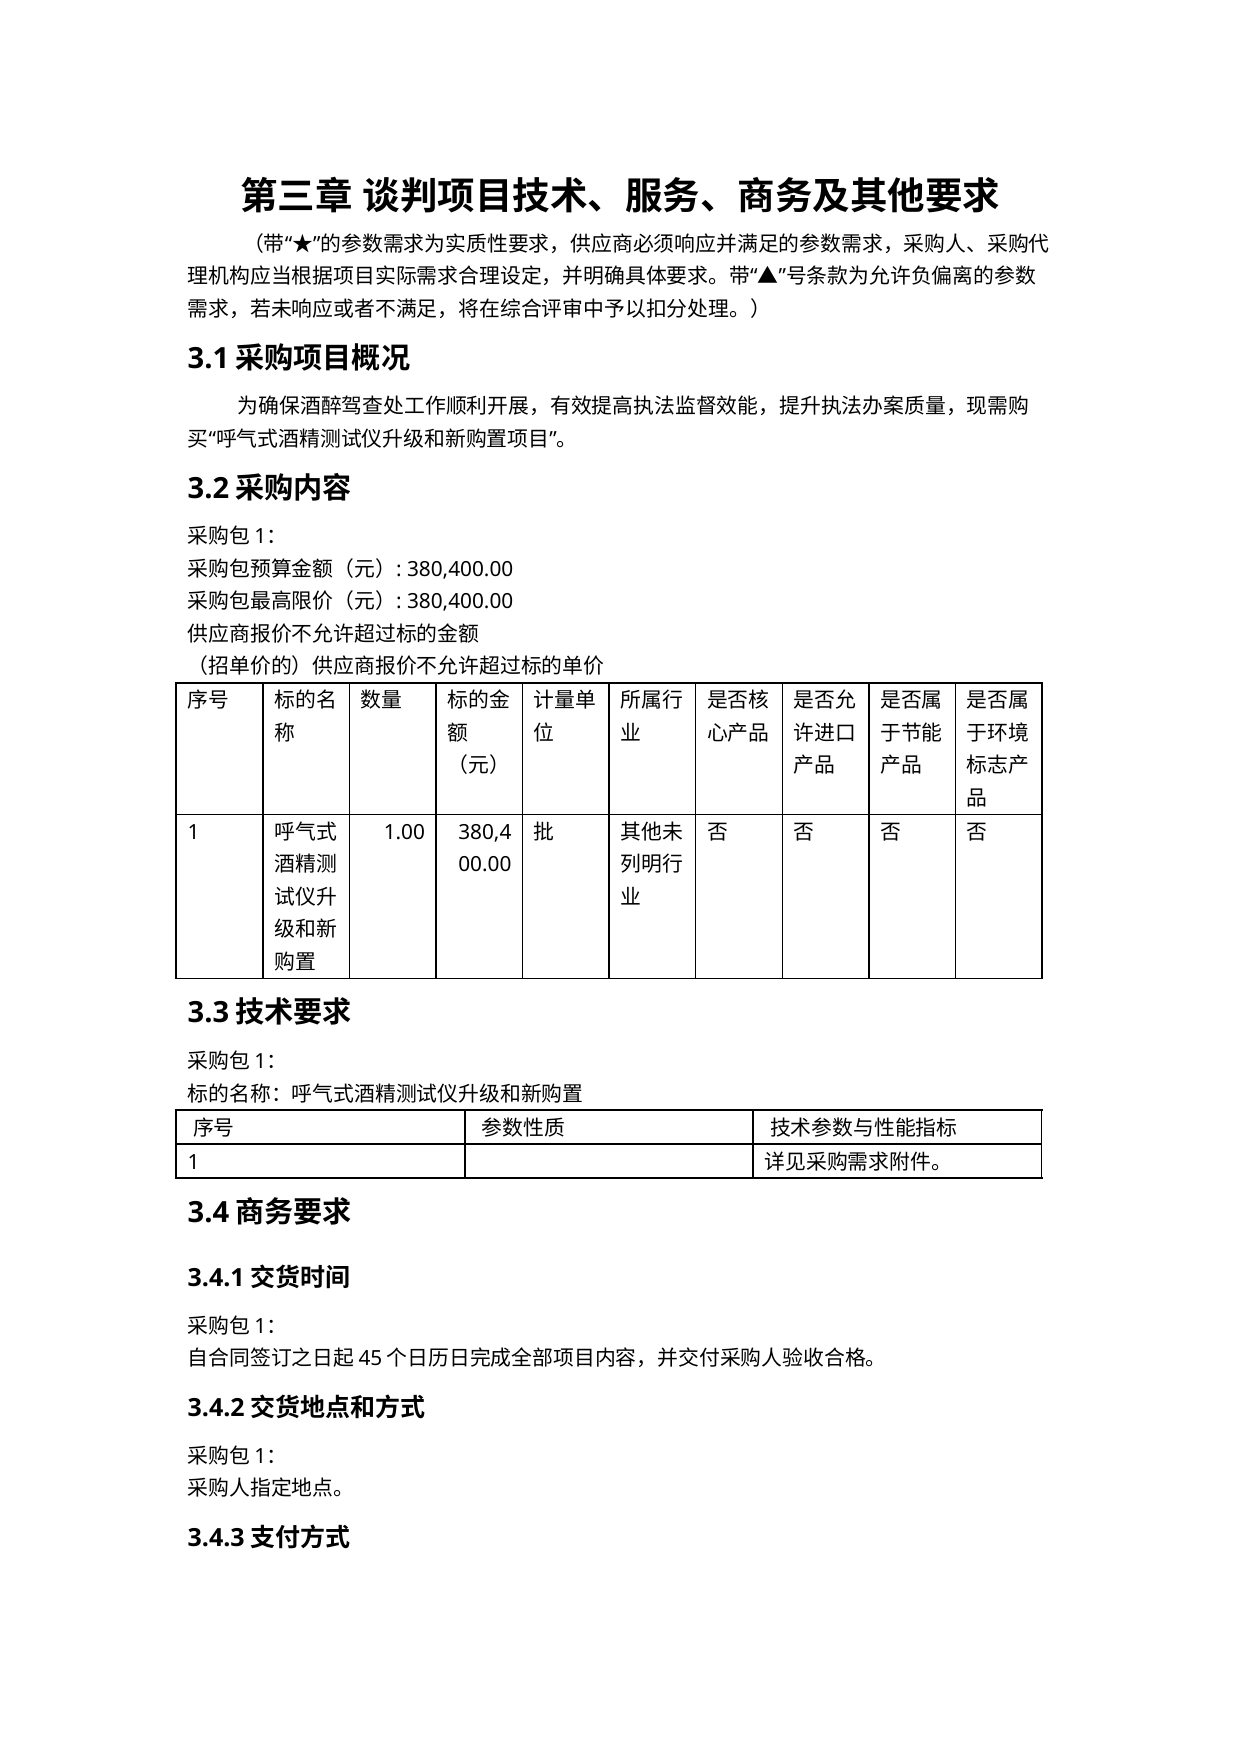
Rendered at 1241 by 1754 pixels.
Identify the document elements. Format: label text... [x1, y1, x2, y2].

table_cell 否 [696, 815, 782, 978]
text 采购包1： [187, 1309, 1053, 1341]
text 采购包1： [187, 1439, 1053, 1471]
table_cell 否 [870, 815, 955, 978]
text 3.2采购内容 [187, 454, 1053, 519]
table_header 是否允许进口产品 [783, 684, 868, 813]
table_header 序号 [177, 684, 262, 813]
text 3.4.3支付方式 [187, 1504, 1053, 1569]
table_cell 否 [956, 815, 1041, 978]
table_header 序号 [177, 1111, 464, 1143]
text 采购包预算金额（元）: 380,400.00 [187, 552, 1053, 584]
text 标的名称：呼气式酒精测试仪升级和新购置 [187, 1077, 1053, 1109]
text 采购人指定地点。 [187, 1471, 1053, 1504]
text 为确保酒醉驾查处工作顺利开展，有效提高执法监督效能，提升执法办案质量，现需购买“呼气式酒精测试仪升级和新购置项目”。 [187, 389, 1053, 454]
table_header 是否属于节能产品 [870, 684, 955, 813]
table_cell 详见采购需求附件。 [754, 1145, 1041, 1177]
table_cell 其他未列明行业 [610, 815, 695, 978]
text 3.3技术要求 [187, 979, 1053, 1044]
text 采购包1： [187, 1044, 1053, 1077]
table_header 所属行业 [610, 684, 695, 813]
table_header 技术参数与性能指标 [754, 1111, 1041, 1143]
text 自合同签订之日起45个日历日完成全部项目内容，并交付采购人验收合格。 [187, 1341, 1053, 1374]
text （带“★”的参数需求为实质性要求，供应商必须响应并满足的参数需求，采购人、采购代理机构应当根据项目实际需求合理设定，并明确具体要求。带“▲”号条款为允许负偏离的参数需求，若未响应或者不满足，将在综合评审中予以扣分处理。） [187, 227, 1053, 324]
text 采购包最高限价（元）: 380,400.00 [187, 584, 1053, 617]
table_header 参数性质 [466, 1111, 752, 1143]
table_header 标的金额 （元） [437, 684, 522, 813]
table_header 是否属于环境标志产品 [956, 684, 1041, 813]
table_cell 呼气式酒精测试仪升级和新购置 [264, 815, 349, 978]
text （招单价的）供应商报价不允许超过标的单价 [187, 649, 1053, 682]
text 供应商报价不允许超过标的金额 [187, 617, 1053, 649]
table_header 计量单位 [523, 684, 608, 813]
table_cell 否 [783, 815, 868, 978]
text 3.1采购项目概况 [187, 324, 1053, 389]
table_header 标的名称 [264, 684, 349, 813]
text 3.4商务要求 [187, 1179, 1053, 1244]
table_cell 批 [523, 815, 608, 978]
table_cell 1 [177, 1145, 464, 1177]
text 3.4.2交货地点和方式 [187, 1374, 1053, 1439]
text 采购包1： [187, 519, 1053, 552]
table_cell 1 [177, 815, 262, 978]
table_cell [466, 1145, 752, 1177]
text 3.4.1交货时间 [187, 1244, 1053, 1309]
table_header 数量 [350, 684, 435, 813]
table_cell 380,400.00 [437, 815, 522, 978]
table_header 是否核心产品 [696, 684, 782, 813]
table_cell 1.00 [350, 815, 435, 978]
text 第三章 谈判项目技术、服务、商务及其他要求 [187, 162, 1053, 227]
